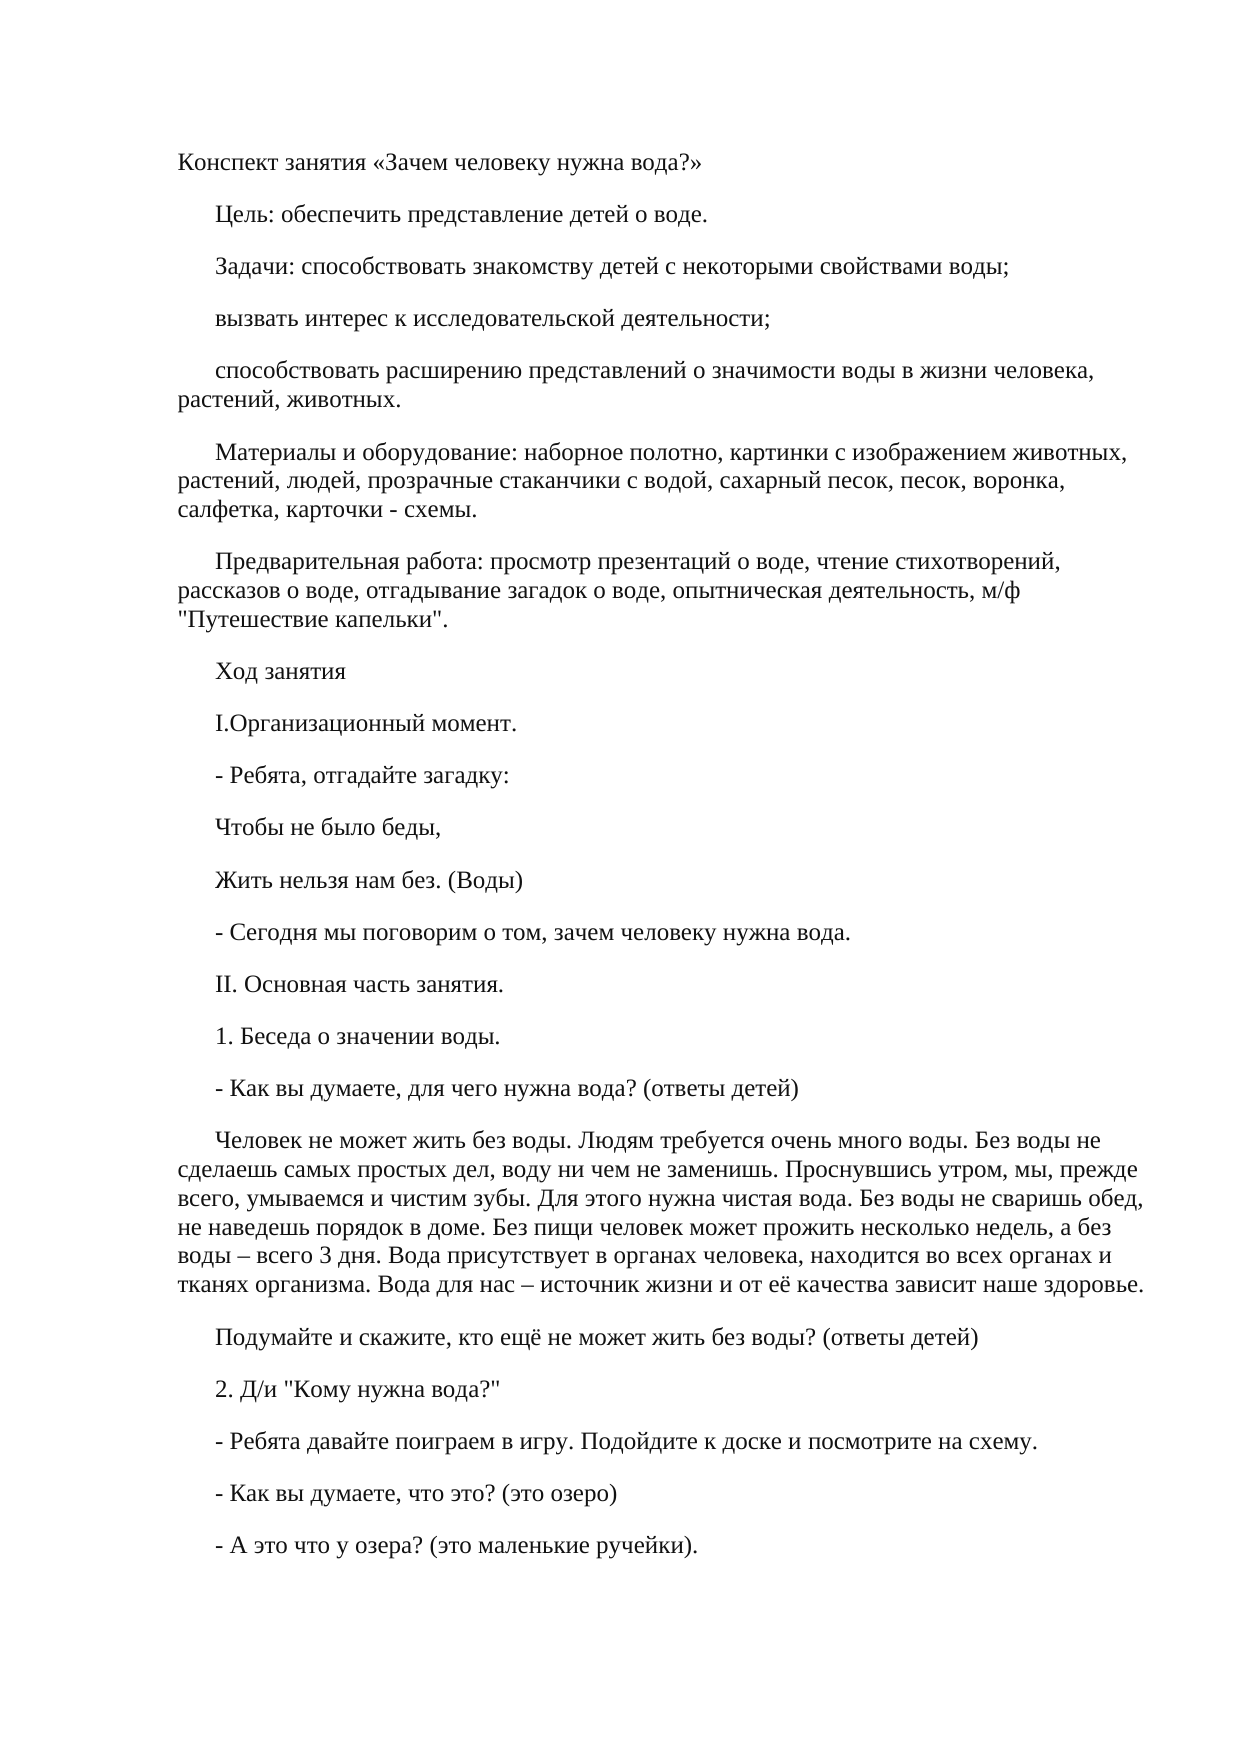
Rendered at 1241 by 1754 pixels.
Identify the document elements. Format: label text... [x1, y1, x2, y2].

text Материалы и оборудование: наборное полотно, картинки с изображением животных, растений, людей, прозрачные стаканчики с водой, сахарный песок, песок, воронка, салфетка, карточки - схемы. [177, 437, 1152, 523]
text - Сегодня мы поговорим о том, зачем человеку нужна вода. [177, 917, 1152, 946]
text Предварительная работа: просмотр презентаций о воде, чтение стихотворений, рассказов о воде, отгадывание загадок о воде, опытническая деятельность, м/ф "Путешествие капельки". [177, 546, 1152, 632]
text способствовать расширению представлений о значимости воды в жизни человека, растений, животных. [177, 356, 1152, 413]
text Конспект занятия «Зачем человеку нужна вода?» [177, 118, 1152, 176]
text II. Основная часть занятия. [177, 969, 1152, 998]
text 2. Д/и "Кому нужна вода?" [177, 1374, 1152, 1402]
text - А это что у озера? (это маленькие ручейки). [177, 1530, 1152, 1559]
text Человек не может жить без воды. Людям требуется очень много воды. Без воды не сделаешь самых простых дел, воду ни чем не заменишь. Проснувшись утром, мы, прежде всего, умываемся и чистим зубы. Для этого нужна чистая вода. Без воды не сваришь обед, не наведешь порядок в доме. Без пищи человек может прожить несколько недель, а без воды – всего 3 дня. Вода присутствует в органах человека, находится во всех органах и тканях организма. Вода для нас – источник жизни и от её качества зависит наше здоровье. [177, 1126, 1152, 1298]
text Чтобы не было беды, [177, 812, 1152, 841]
text Жить нельзя нам без. (Воды) [177, 865, 1152, 893]
text Ход занятия [177, 656, 1152, 685]
text - Как вы думаете, что это? (это озеро) [177, 1478, 1152, 1507]
text - Ребята давайте поиграем в игру. Подойдите к доске и посмотрите на схему. [177, 1426, 1152, 1455]
text I.Организационный момент. [177, 708, 1152, 737]
text - Ребята, отгадайте загадку: [177, 760, 1152, 789]
text Цель: обеспечить представление детей о воде. [177, 199, 1152, 228]
text Задачи: способствовать знакомству детей с некоторыми свойствами воды; [177, 251, 1152, 280]
text - Как вы думаете, для чего нужна вода? (ответы детей) [177, 1073, 1152, 1102]
text 1. Беседа о значении воды. [177, 1021, 1152, 1050]
text вызвать интерес к исследовательской деятельности; [177, 303, 1152, 332]
text Подумайте и скажите, кто ещё не может жить без воды? (ответы детей) [177, 1322, 1152, 1350]
